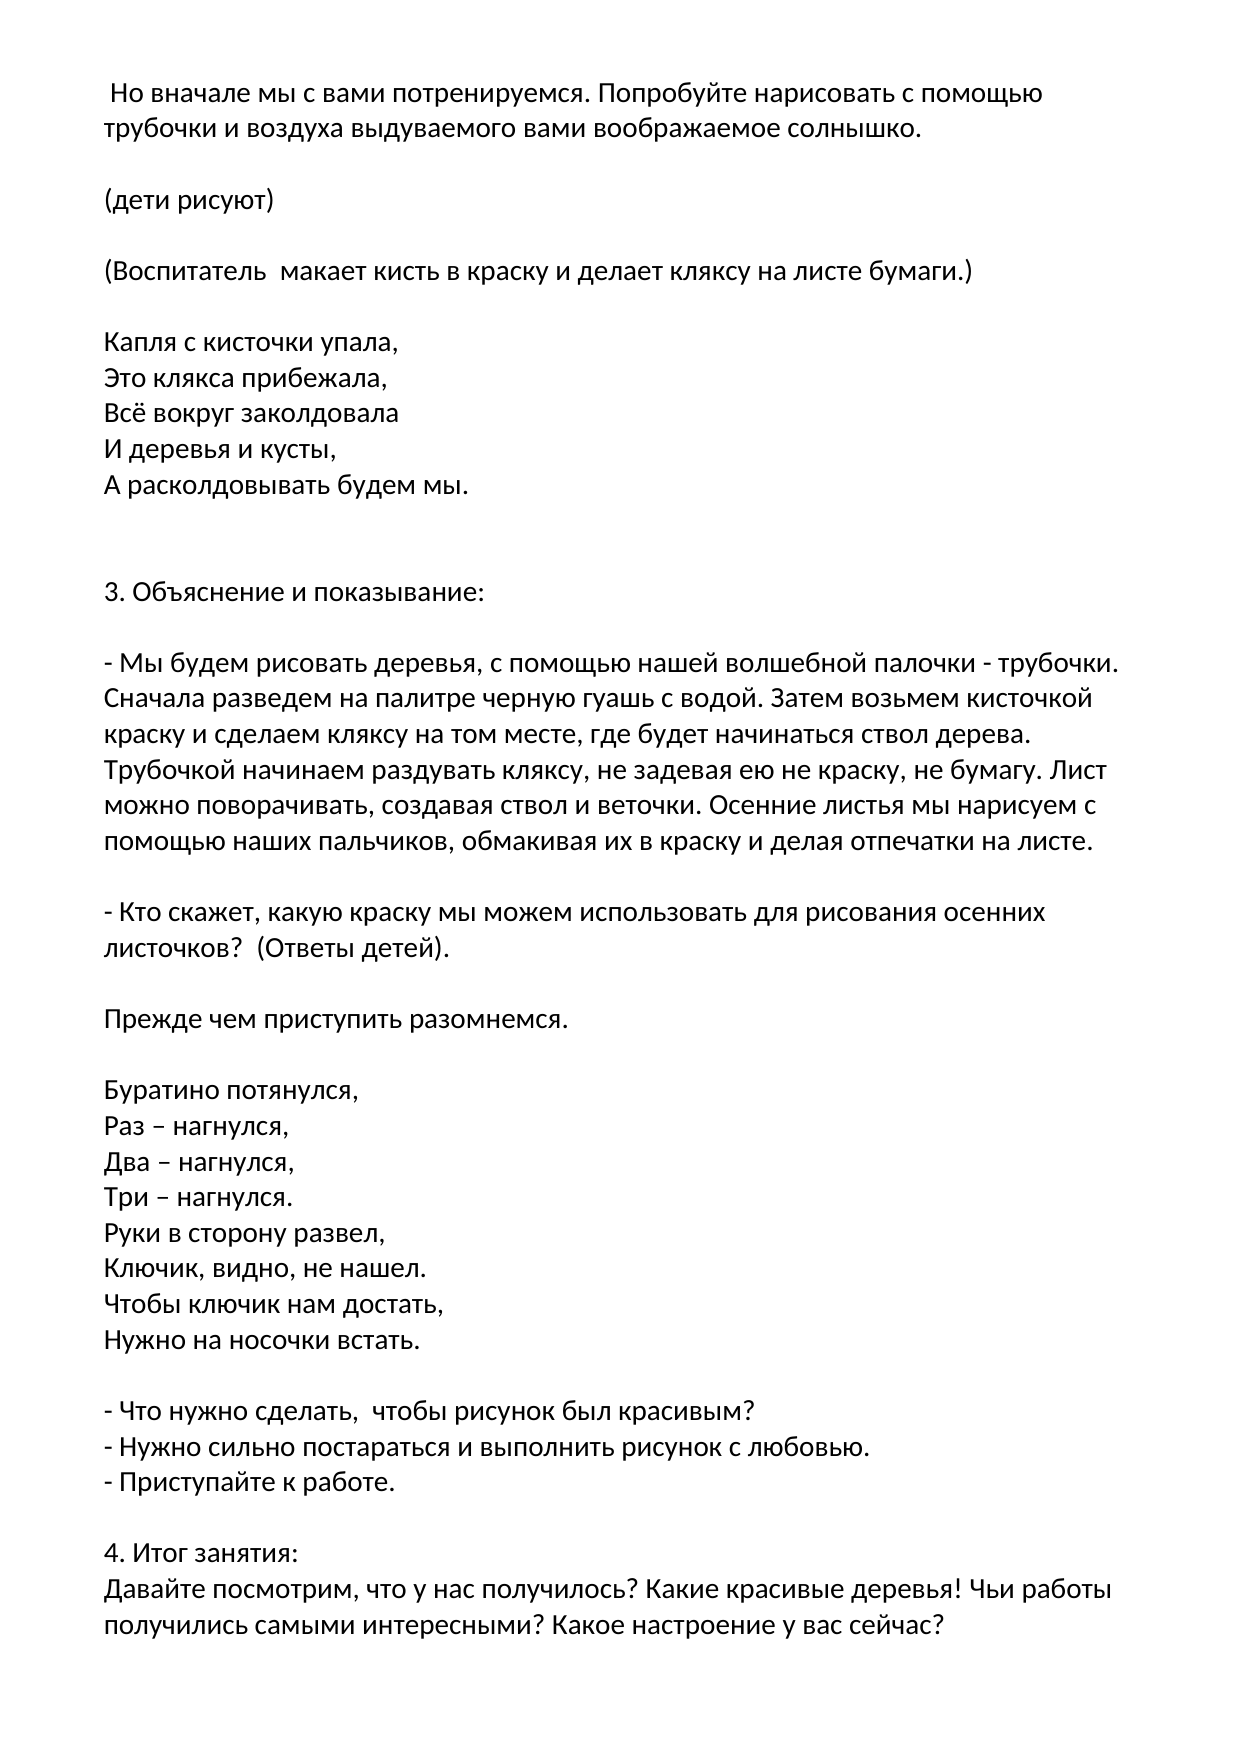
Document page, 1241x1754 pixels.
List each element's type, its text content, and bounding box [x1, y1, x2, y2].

text (Воспитатель макает кисть в краску и делает кляксу на листе бумаги.) [103, 252, 1152, 288]
text - Нужно сильно постараться и выполнить рисунок с любовью. [103, 1428, 1152, 1463]
text Давайте посмотрим, что у нас получилось? Какие красивые деревья! Чьи работы получились самыми интересными? Какое настроение у вас сейчас? [103, 1570, 1152, 1641]
text Раз – нагнулся, [103, 1107, 1152, 1143]
text Два – нагнулся, [103, 1143, 1152, 1178]
text Чтобы ключик нам достать, [103, 1285, 1152, 1321]
text Три – нагнулся. [103, 1178, 1152, 1214]
text - Приступайте к работе. [103, 1463, 1152, 1499]
text Руки в сторону развел, [103, 1214, 1152, 1249]
text - Что нужно сделать, чтобы рисунок был красивым? [103, 1392, 1152, 1428]
text 3. Объяснение и показывание: [103, 573, 1152, 608]
text И деревья и кусты, [103, 430, 1152, 466]
text - Мы будем рисовать деревья, с помощью нашей волшебной палочки - трубочки. Сначала разведем на палитре черную гуашь с водой. Затем возьмем кисточкой краску и сделаем кляксу на том месте, где будет начинаться ствол дерева. Трубочкой начинаем раздувать кляксу, не задевая ею не краску, не бумагу. Лист можно поворачивать, создавая ствол и веточки. Осенние листья мы нарисуем с помощью наших пальчиков, обмакивая их в краску и делая отпечатки на листе. [103, 644, 1152, 858]
text 4. Итог занятия: [103, 1534, 1152, 1570]
text Нужно на носочки встать. [103, 1321, 1152, 1356]
text Капля с кисточки упала, [103, 323, 1152, 359]
text Буратино потянулся, [103, 1071, 1152, 1107]
text (дети рисуют) [103, 181, 1152, 216]
text А расколдовывать будем мы. [103, 466, 1152, 501]
text Всё вокруг заколдовала [103, 394, 1152, 430]
text Ключик, видно, не нашел. [103, 1249, 1152, 1285]
text Прежде чем приступить разомнемся. [103, 1000, 1152, 1036]
text Это клякса прибежала, [103, 359, 1152, 394]
text - Кто скажет, какую краску мы можем использовать для рисования осенних листочков? (Ответы детей). [103, 893, 1152, 964]
text Но вначале мы с вами потренируемся. Попробуйте нарисовать с помощью трубочки и воздуха выдуваемого вами воображаемое солнышко. [103, 74, 1152, 145]
